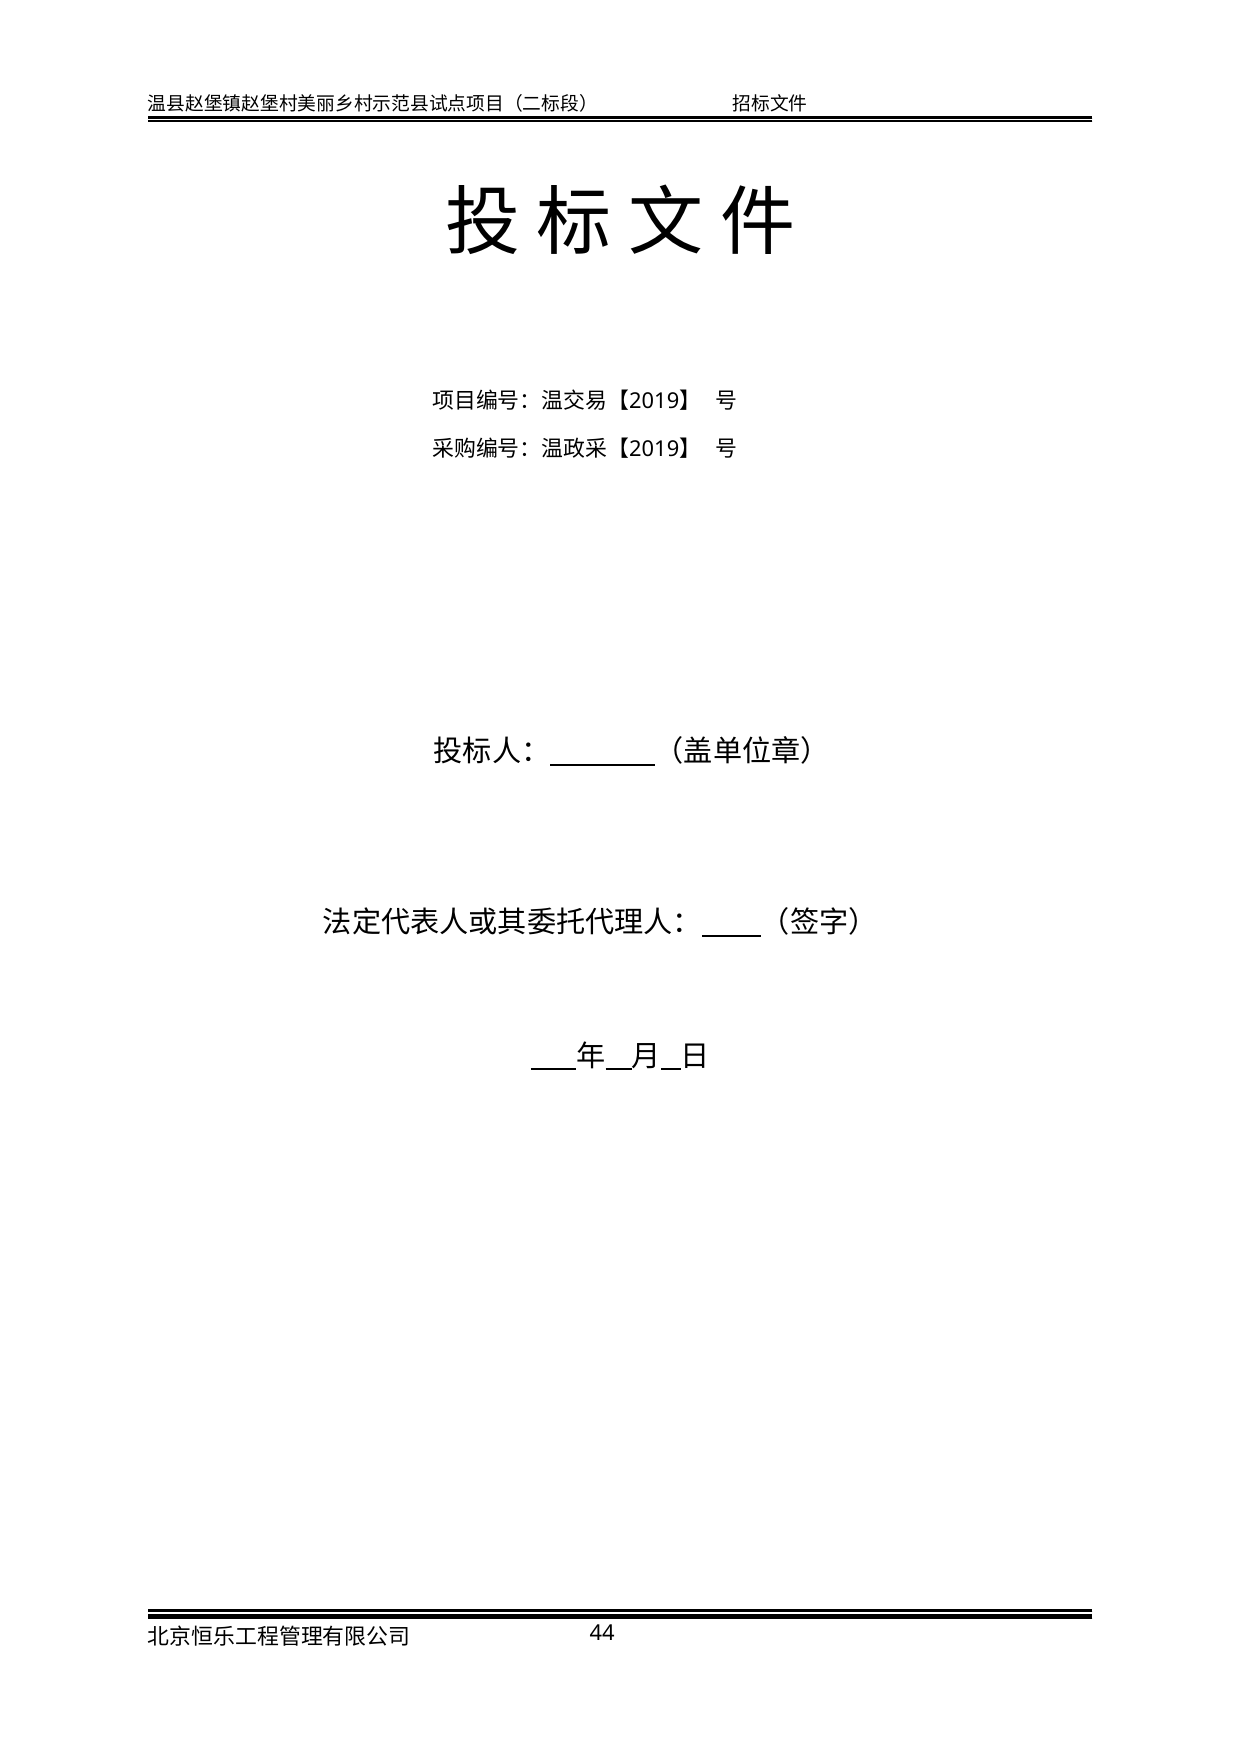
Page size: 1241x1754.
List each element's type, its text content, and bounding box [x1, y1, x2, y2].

text 项目编号：温交易【2019】 号 [148, 383, 1092, 415]
text 年 月 日 [148, 1021, 1092, 1086]
text 采购编号：温政采【2019】 号 [148, 431, 1092, 463]
text 投 标 文 件 [148, 151, 1092, 281]
text 投标人： （盖单位章） [148, 716, 1092, 781]
text 法定代表人或其委托代理人： （签字） [148, 887, 1092, 952]
